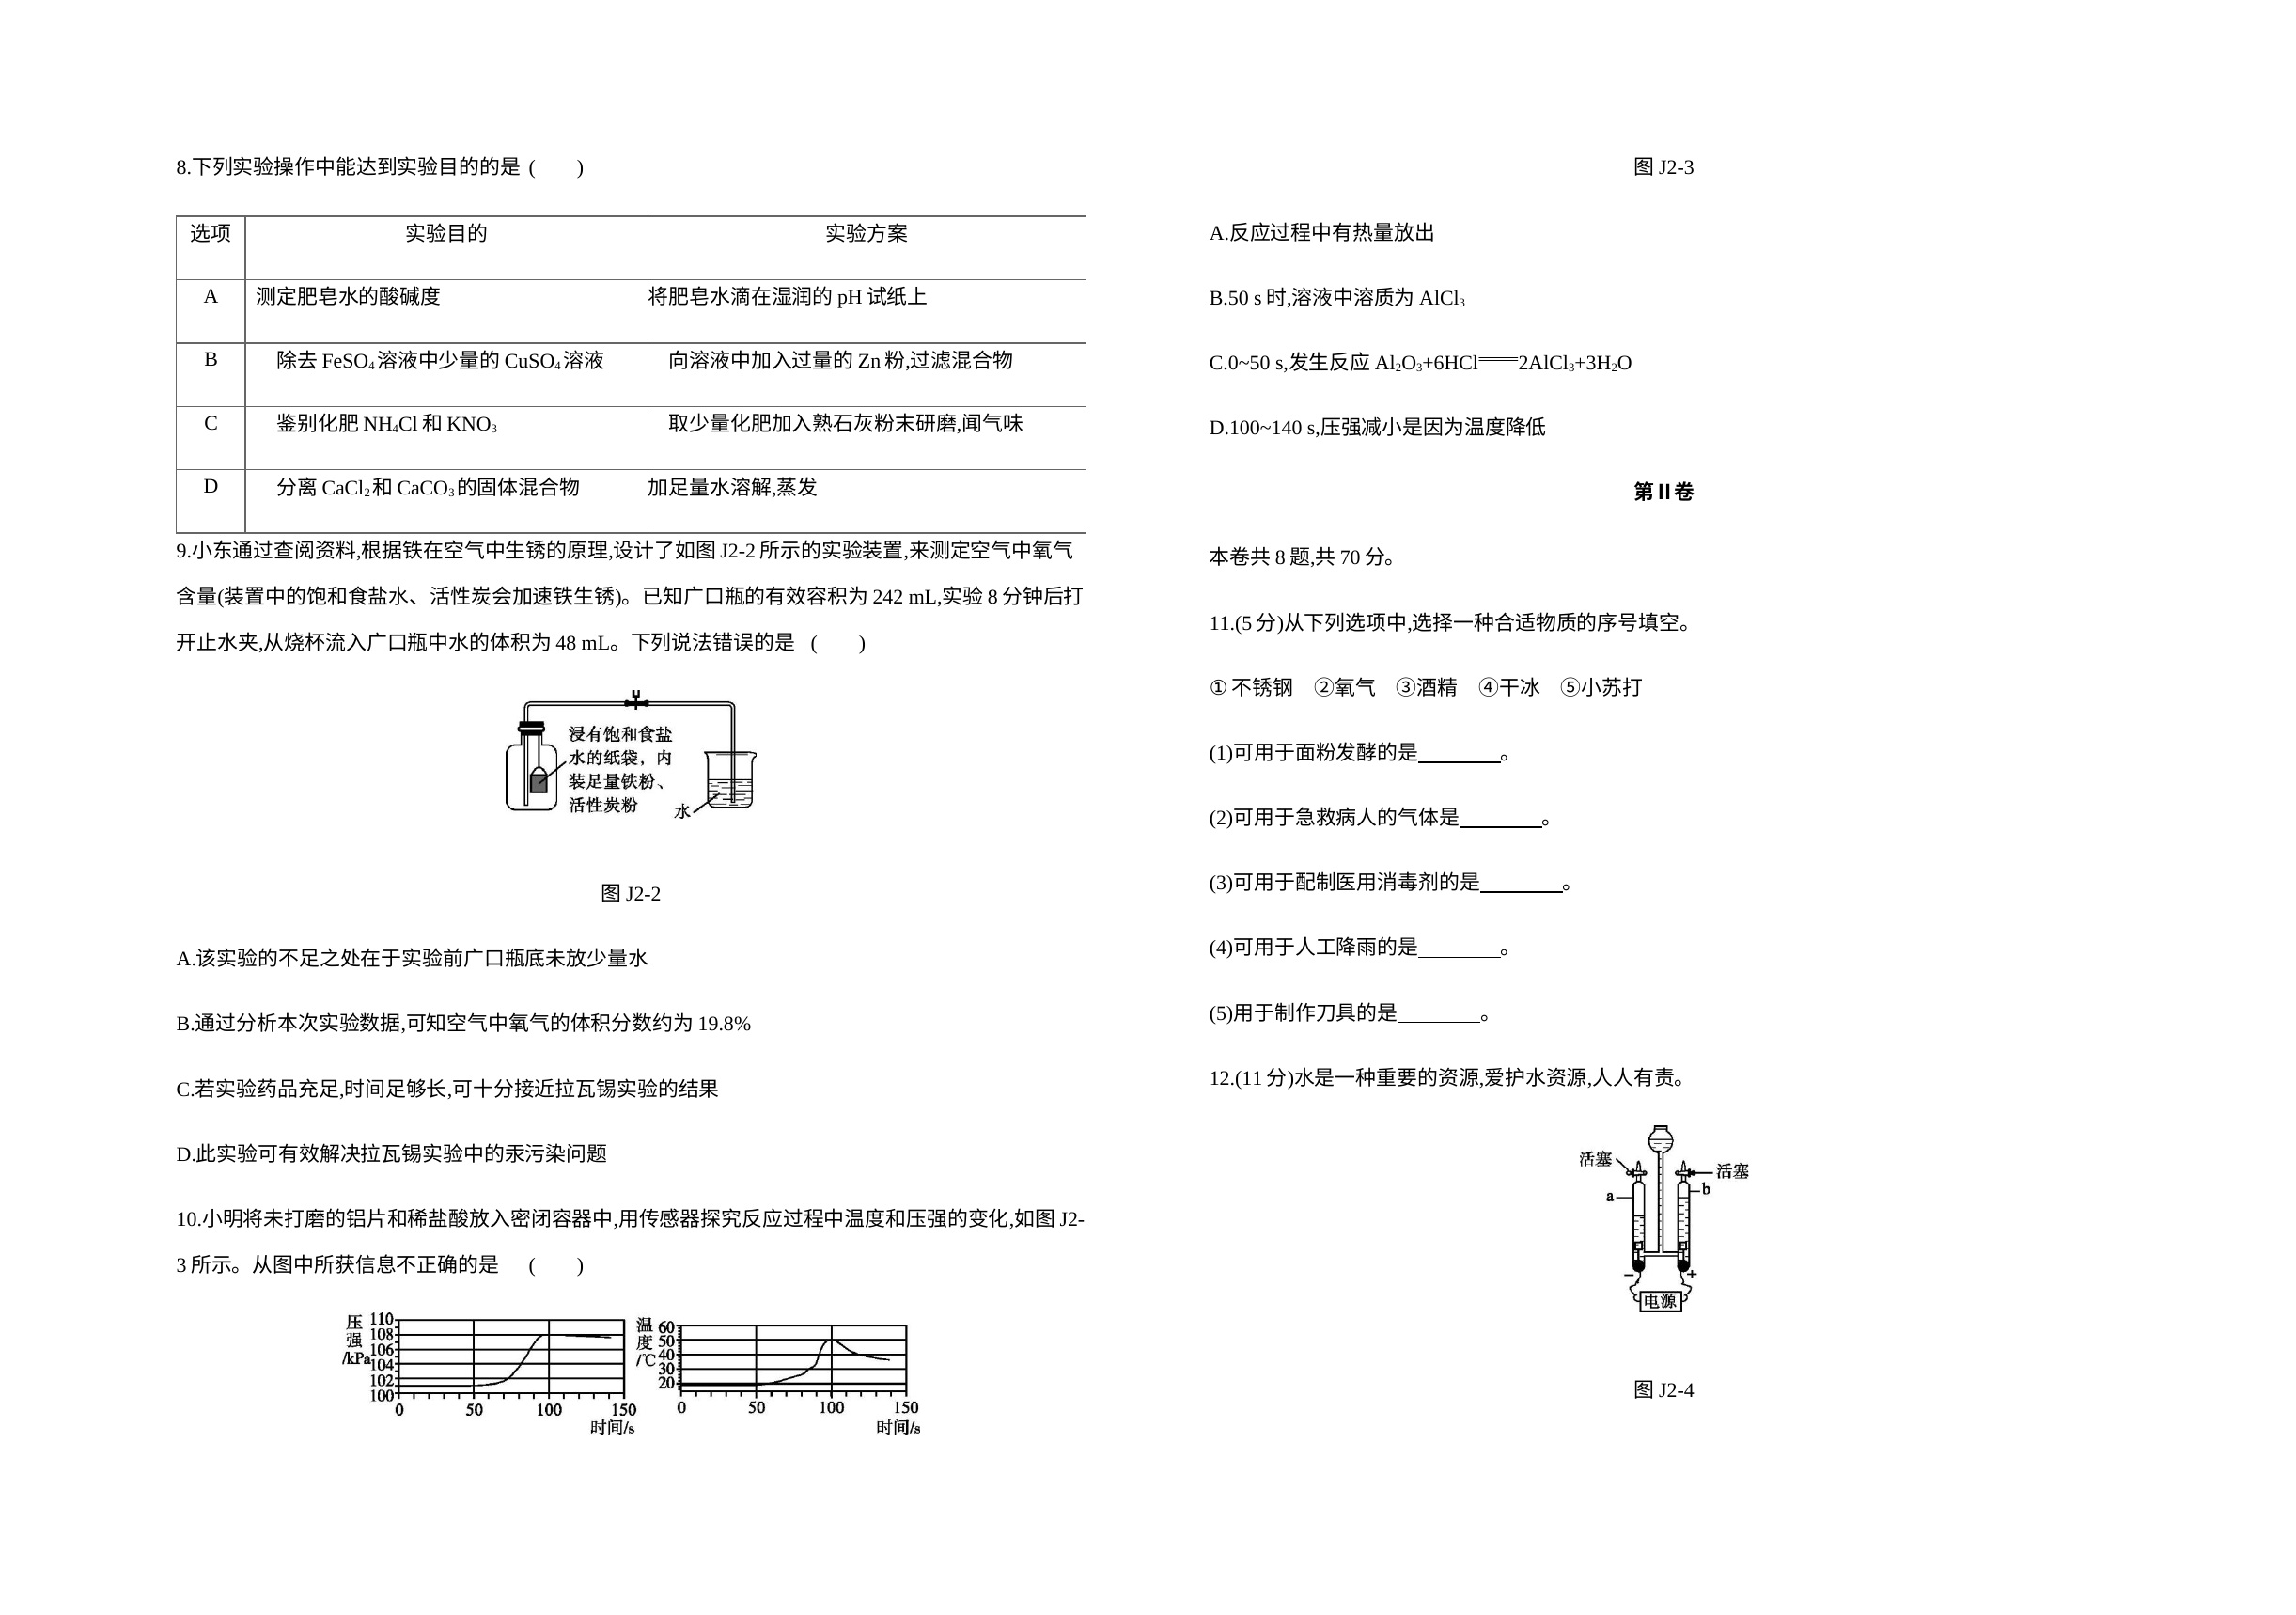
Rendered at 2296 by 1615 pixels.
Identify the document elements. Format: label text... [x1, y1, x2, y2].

text D.100~140 s,压强减小是因为温度降低 [1210, 411, 2119, 441]
table_cell 加足量水溶解,蒸发 [648, 470, 1086, 532]
picture [1580, 1125, 1749, 1312]
text B.50 s时,溶液中溶质为AlCl3 [1210, 280, 2119, 311]
table_header 实验目的 [246, 217, 648, 279]
table_cell 取少量化肥加入熟石灰粉末研磨,闻气味 [648, 407, 1086, 469]
text 10.小明将未打磨的铝片和稀盐酸放入密闭容器中,用传感器探究反应过程中温度和压强的变化,如图J2-3所示。从图中所获信息不正确的是 ( ) [176, 1201, 1086, 1278]
text 12.(11分)水是一种重要的资源,爱护水资源,人人有责。 [1210, 1060, 2119, 1091]
text 9.小东通过查阅资料,根据铁在空气中生锈的原理,设计了如图J2-2所示的实验装置,来测定空气中氧气含量(装置中的饱和食盐水、活性炭会加速铁生锈)。已知广口瓶的有效容积为242 mL,实验8分钟后打开止水夹,从烧杯流入广口瓶中水的体积为48 mL。下列说法错误的是 ( ) [176, 534, 1086, 656]
table_cell 测定肥皂水的酸碱度 [246, 280, 648, 342]
table_cell D [177, 470, 244, 532]
text (5)用于制作刀具的是 。 [1210, 996, 2119, 1027]
text 第Ⅱ卷 [1210, 476, 2119, 506]
picture [506, 690, 757, 819]
text 8.下列实验操作中能达到实验目的的是 ( ) [176, 150, 1086, 180]
table_cell 鉴别化肥NH4Cl和KNO3 [246, 407, 648, 469]
table_cell 将肥皂水滴在湿润的pH试纸上 [648, 280, 1086, 342]
table_header 实验方案 [648, 217, 1086, 279]
picture [1477, 347, 1519, 370]
table_cell B [177, 344, 244, 405]
table_header 选项 [177, 217, 244, 279]
text (1)可用于面粉发酵的是 。 [1210, 735, 2119, 766]
text 图J2-4 [1210, 1373, 2119, 1403]
text A.反应过程中有热量放出 [1210, 215, 2119, 246]
text ①不锈钢 ②氧气 ③酒精 ④干冰 ⑤小苏打 [1210, 670, 2119, 701]
text 图J2-3 [1210, 150, 2119, 180]
table_cell C [177, 407, 244, 469]
text B.通过分析本次实验数据,可知空气中氧气的体积分数约为19.8% [176, 1007, 1086, 1037]
table_cell 分离CaCl2和CaCO3的固体混合物 [246, 470, 648, 532]
table_cell 向溶液中加入过量的Zn粉,过滤混合物 [648, 344, 1086, 405]
text A.该实验的不足之处在于实验前广口瓶底未放少量水 [176, 942, 1086, 972]
text 本卷共8题,共70分。 [1210, 541, 2119, 571]
text (2)可用于急救病人的气体是 。 [1210, 801, 2119, 831]
text 11.(5分)从下列选项中,选择一种合适物质的序号填空。 [1210, 605, 2119, 636]
text (4)可用于人工降雨的是 。 [1210, 931, 2119, 961]
text 图J2-2 [176, 877, 1086, 907]
table_cell 除去FeSO4溶液中少量的CuSO4溶液 [246, 344, 648, 405]
text D.此实验可有效解决拉瓦锡实验中的汞污染问题 [176, 1137, 1086, 1168]
table_cell A [177, 280, 244, 342]
text C.若实验药品充足,时间足够长,可十分接近拉瓦锡实验的结果 [176, 1072, 1086, 1103]
text C.0~50 s,发生反应Al2O3+6HCl2AlCl3+3H2O [1210, 345, 2119, 376]
text (3)可用于配制医用消毒剂的是 。 [1210, 866, 2119, 896]
picture [342, 1312, 920, 1435]
